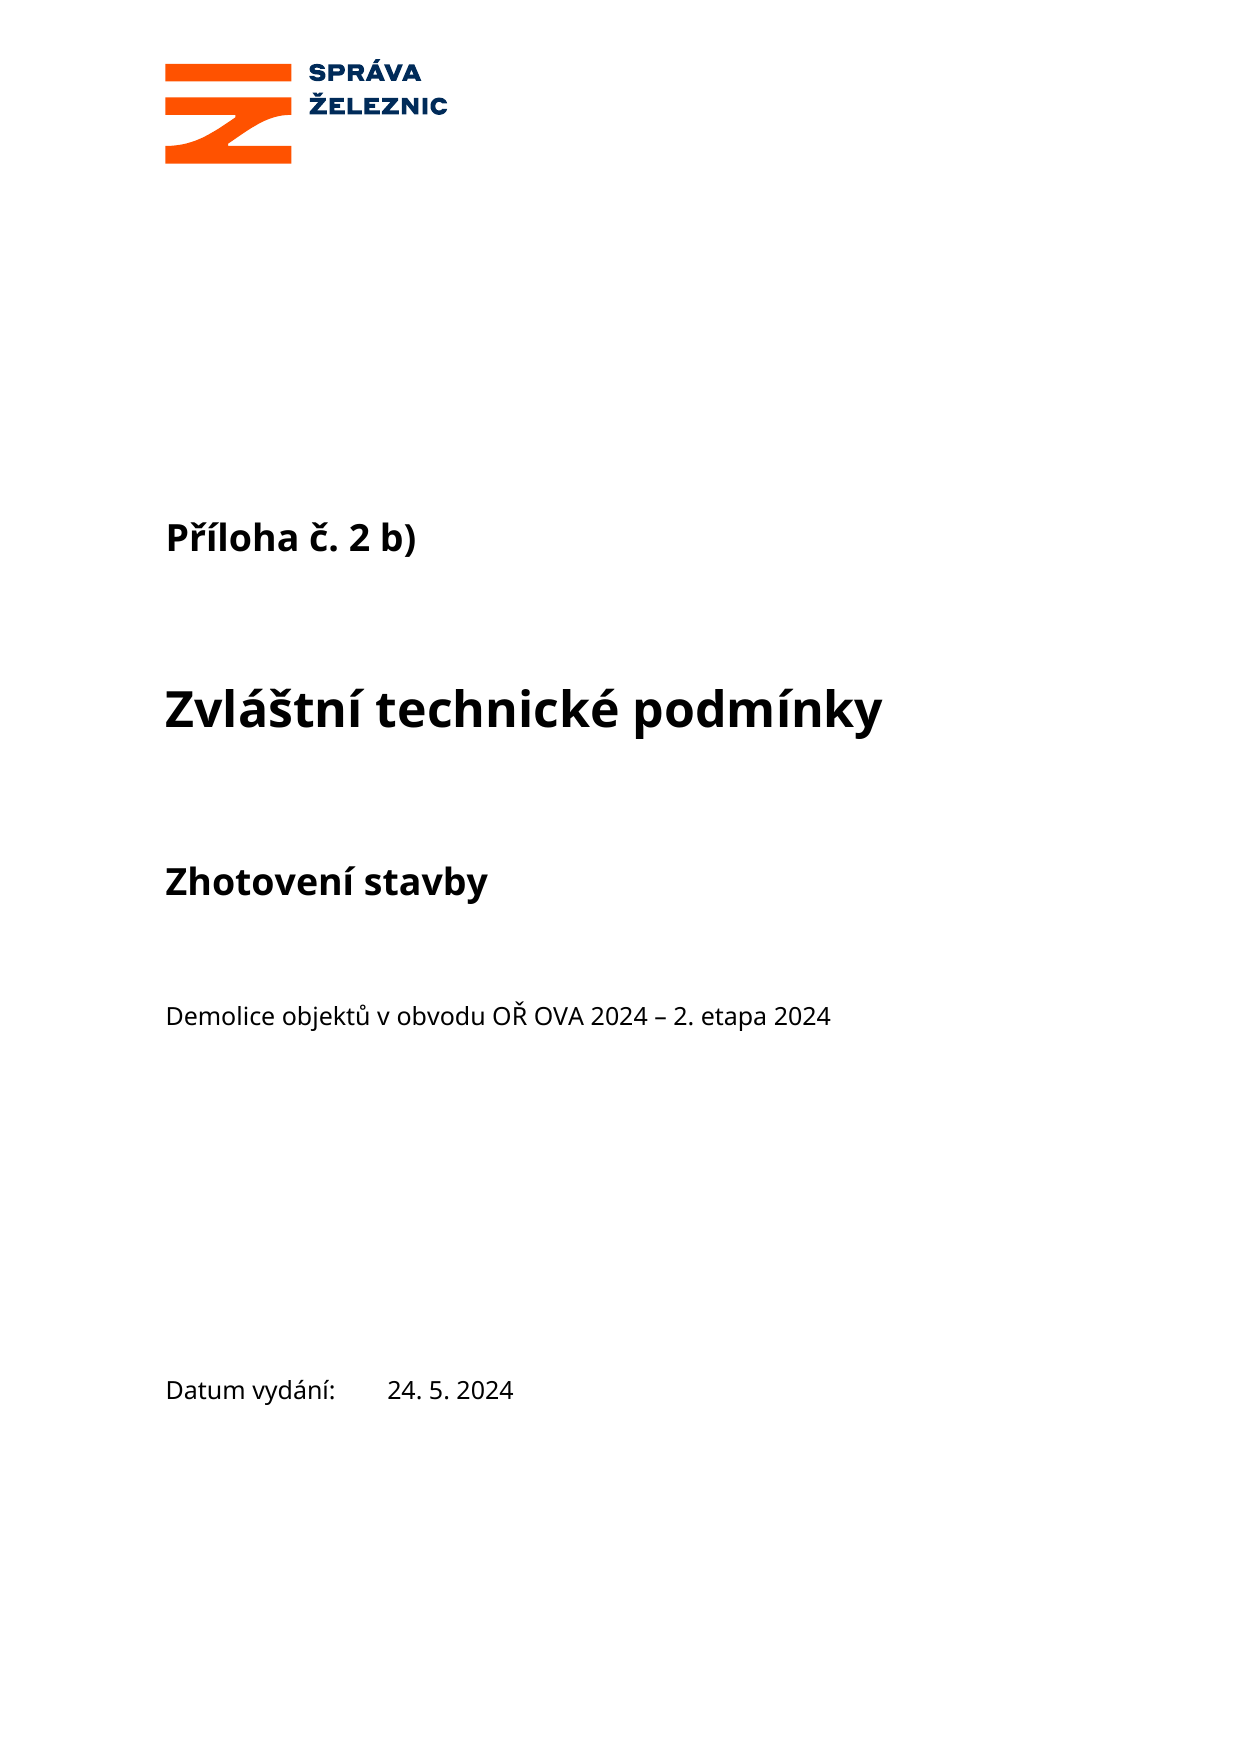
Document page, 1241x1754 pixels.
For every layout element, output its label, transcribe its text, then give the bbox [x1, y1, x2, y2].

text Příloha č. 2 b) [165, 512, 1075, 563]
text Datum vydání: 24. 5. 2024 [165, 1373, 1075, 1407]
text Zvláštní technické podmínky [165, 674, 1075, 742]
text Zhotovení stavby [165, 855, 1075, 906]
